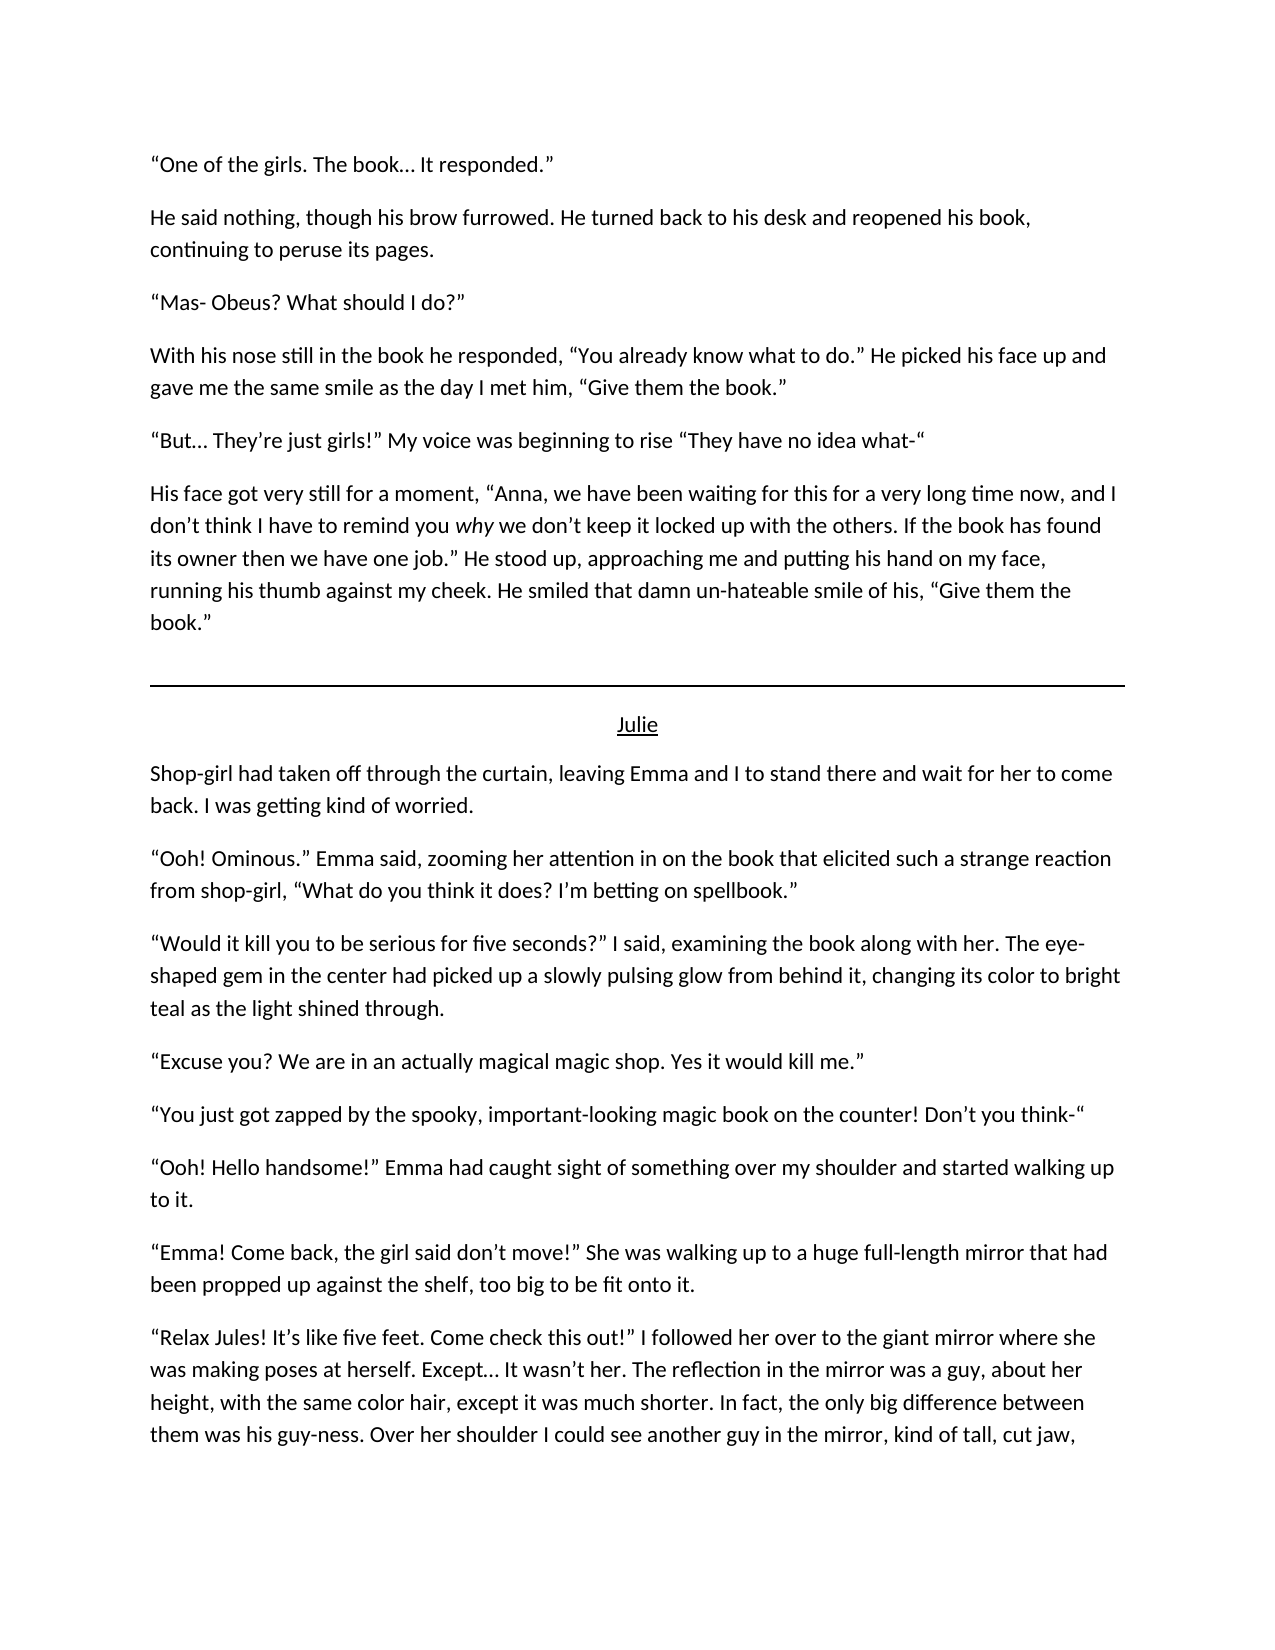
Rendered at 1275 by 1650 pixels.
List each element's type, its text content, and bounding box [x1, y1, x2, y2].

text “Excuse you? We are in an actually magical magic shop. Yes it would kill me.” [150, 1047, 1125, 1075]
text With his nose still in the book he responded, “You already know what to do.” He picked his face up and gave me the same smile as the day I met him, “Give them the book.” [150, 341, 1125, 401]
text “You just got zapped by the spooky, important-looking magic book on the counter! Don’t you think-“ [150, 1100, 1125, 1128]
text “Mas- Obeus? What should I do?” [150, 288, 1125, 316]
text “But… They’re just girls!” My voice was beginning to rise “They have no idea what-“ [150, 426, 1125, 454]
text “Ooh! Hello handsome!” Emma had caught sight of something over my shoulder and started walking up to it. [150, 1153, 1125, 1213]
text “Ooh! Ominous.” Emma said, zooming her attention in on the book that elicited such a strange reaction from shop-girl, “What do you think it does? I’m betting on spellbook.” [150, 844, 1125, 904]
text “Emma! Come back, the girl said don’t move!” She was walking up to a huge full-length mirror that had been propped up against the shelf, too big to be fit onto it. [150, 1238, 1125, 1298]
text He said nothing, though his brow furrowed. He turned back to his desk and reopened his book, continuing to peruse its pages. [150, 203, 1125, 263]
text His face got very still for a moment, “Anna, we have been waiting for this for a very long time now, and I don’t think I have to remind you why we don’t keep it locked up with the others. If the book has found its owner then we have one job.” He stood up, approaching me and putting his hand on my face, running his thumb against my cheek. He smiled that damn un-hateable smile of his, “Give them the book.” [150, 479, 1125, 636]
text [150, 1323, 1125, 1448]
text “One of the girls. The book… It responded.” [150, 150, 1125, 178]
text “Would it kill you to be serious for five seconds?” I said, examining the book along with her. The eye-shaped gem in the center had picked up a slowly pulsing glow from behind it, changing its color to bright teal as the light shined through. [150, 929, 1125, 1022]
text Julie [150, 710, 1125, 738]
text Shop-girl had taken off through the curtain, leaving Emma and I to stand there and wait for her to come back. I was getting kind of worried. [150, 759, 1125, 819]
